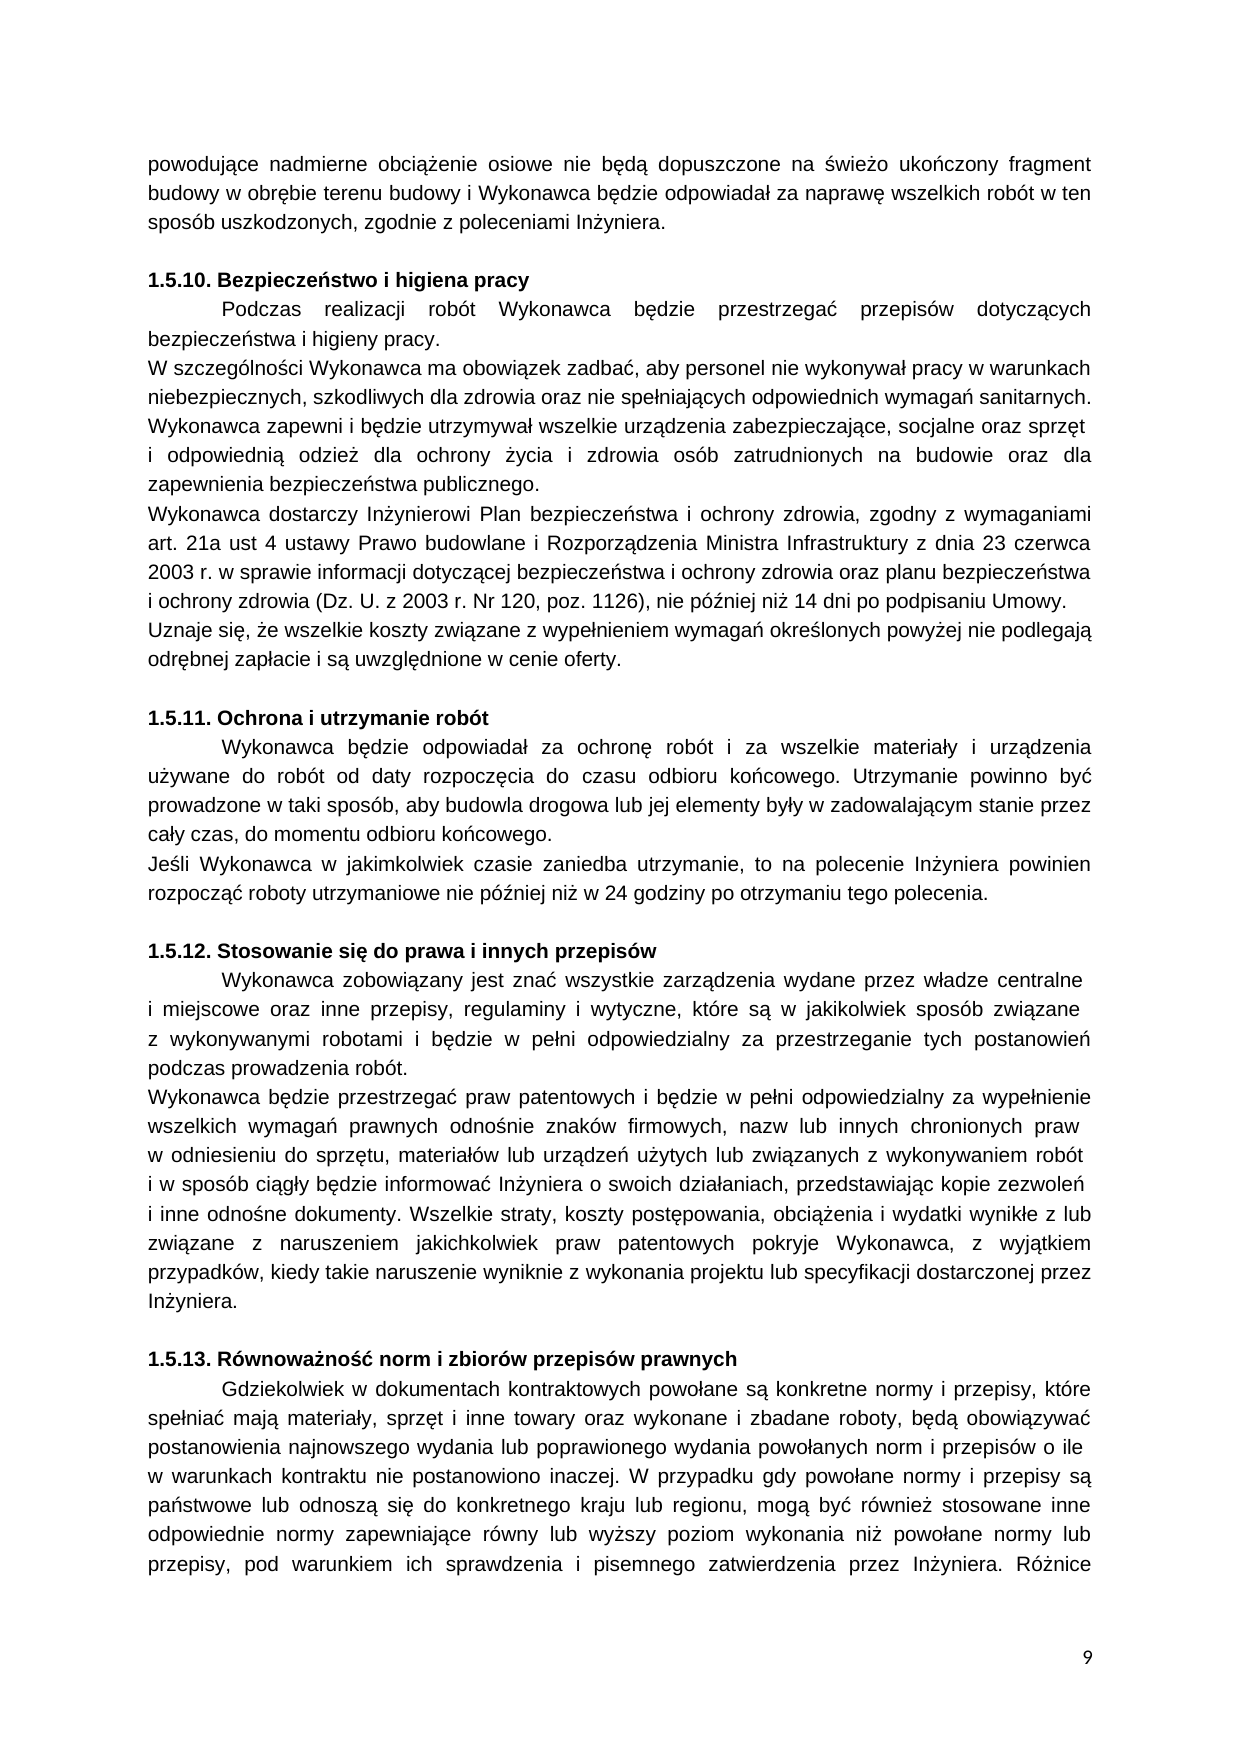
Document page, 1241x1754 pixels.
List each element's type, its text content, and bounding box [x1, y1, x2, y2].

text 1.5.13. Równoważność norm i zbiorów przepisów prawnych [148, 1343, 1092, 1373]
text Podczas realizacji robót Wykonawca będzie przestrzegać przepisów dotyczących bezpieczeństwa i higieny pracy. [148, 293, 1092, 352]
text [148, 148, 1092, 235]
text Wykonawca będzie odpowiadał za ochronę robót i za wszelkie materiały i urządzenia używane do robót od daty rozpoczęcia do czasu odbioru końcowego. Utrzymanie powinno być prowadzone w taki sposób, aby budowla drogowa lub jej elementy były w zadowalającym stanie przez cały czas, do momentu odbioru końcowego. [148, 731, 1092, 848]
text W szczególności Wykonawca ma obowiązek zadbać, aby personel nie wykonywał pracy w warunkach niebezpiecznych, szkodliwych dla zdrowia oraz nie spełniających odpowiednich wymagań sanitarnych. [148, 352, 1092, 410]
text Uznaje się, że wszelkie koszty związane z wypełnieniem wymagań określonych powyżej nie podlegają odrębnej zapłacie i są uwzględnione w cenie oferty. [148, 614, 1092, 673]
text Wykonawca zobowiązany jest znać wszystkie zarządzenia wydane przez władze centralne i miejscowe oraz inne przepisy, regulaminy i wytyczne, które są w jakikolwiek sposób związane z wykonywanymi robotami i będzie w pełni odpowiedzialny za przestrzeganie tych postanowień podczas prowadzenia robót. [148, 964, 1092, 1081]
text Wykonawca zapewni i będzie utrzymywał wszelkie urządzenia zabezpieczające, socjalne oraz sprzęt i odpowiednią odzież dla ochrony życia i zdrowia osób zatrudnionych na budowie oraz dla zapewnienia bezpieczeństwa publicznego. [148, 410, 1092, 498]
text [148, 1373, 1092, 1577]
text Jeśli Wykonawca w jakimkolwiek czasie zaniedba utrzymanie, to na polecenie Inżyniera powinien rozpocząć roboty utrzymaniowe nie później niż w 24 godziny po otrzymaniu tego polecenia. [148, 848, 1092, 906]
text Wykonawca będzie przestrzegać praw patentowych i będzie w pełni odpowiedzialny za wypełnienie wszelkich wymagań prawnych odnośnie znaków firmowych, nazw lub innych chronionych praw w odniesieniu do sprzętu, materiałów lub urządzeń użytych lub związanych z wykonywaniem robót i w sposób ciągły będzie informować Inżyniera o swoich działaniach, przedstawiając kopie zezwoleń i inne odnośne dokumenty. Wszelkie straty, koszty postępowania, obciążenia i wydatki wynikłe z lub związane z naruszeniem jakichkolwiek praw patentowych pokryje Wykonawca, z wyjątkiem przypadków, kiedy takie naruszenie wyniknie z wykonania projektu lub specyfikacji dostarczonej przez Inżyniera. [148, 1081, 1092, 1314]
text 1.5.12. Stosowanie się do prawa i innych przepisów [148, 935, 1092, 964]
text 1.5.11. Ochrona i utrzymanie robót [148, 702, 1092, 731]
text Wykonawca dostarczy Inżynierowi Plan bezpieczeństwa i ochrony zdrowia, zgodny z wymaganiami art. 21a ust 4 ustawy Prawo budowlane i Rozporządzenia Ministra Infrastruktury z dnia 23 czerwca 2003 r. w sprawie informacji dotyczącej bezpieczeństwa i ochrony zdrowia oraz planu bezpieczeństwa i ochrony zdrowia (Dz. U. z 2003 r. Nr 120, poz. 1126), nie później niż 14 dni po podpisaniu Umowy. [148, 498, 1092, 614]
text 1.5.10. Bezpieczeństwo i higiena pracy [148, 264, 1092, 293]
